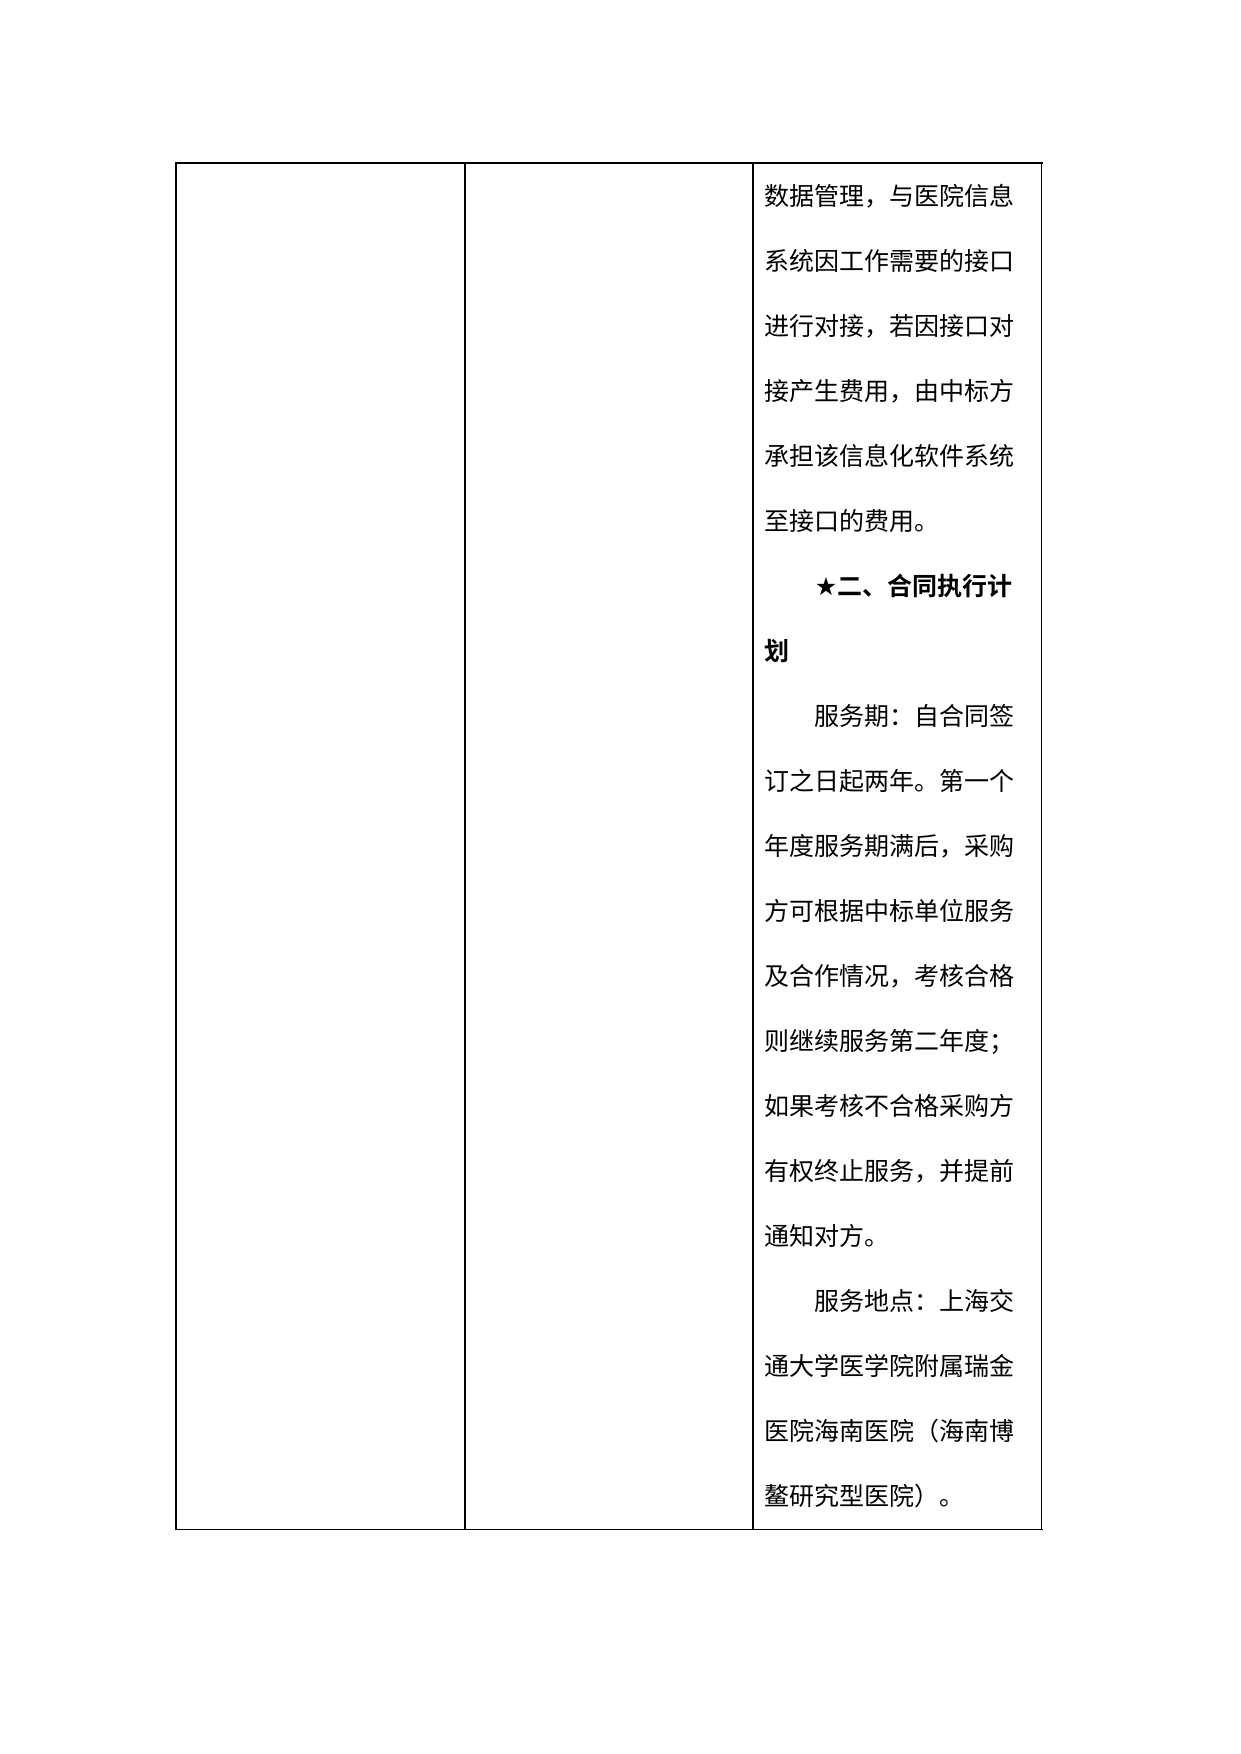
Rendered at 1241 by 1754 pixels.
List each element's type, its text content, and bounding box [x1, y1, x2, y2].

table_cell [177, 164, 464, 1528]
table_cell 1 [466, 164, 752, 1528]
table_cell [754, 164, 1041, 1528]
